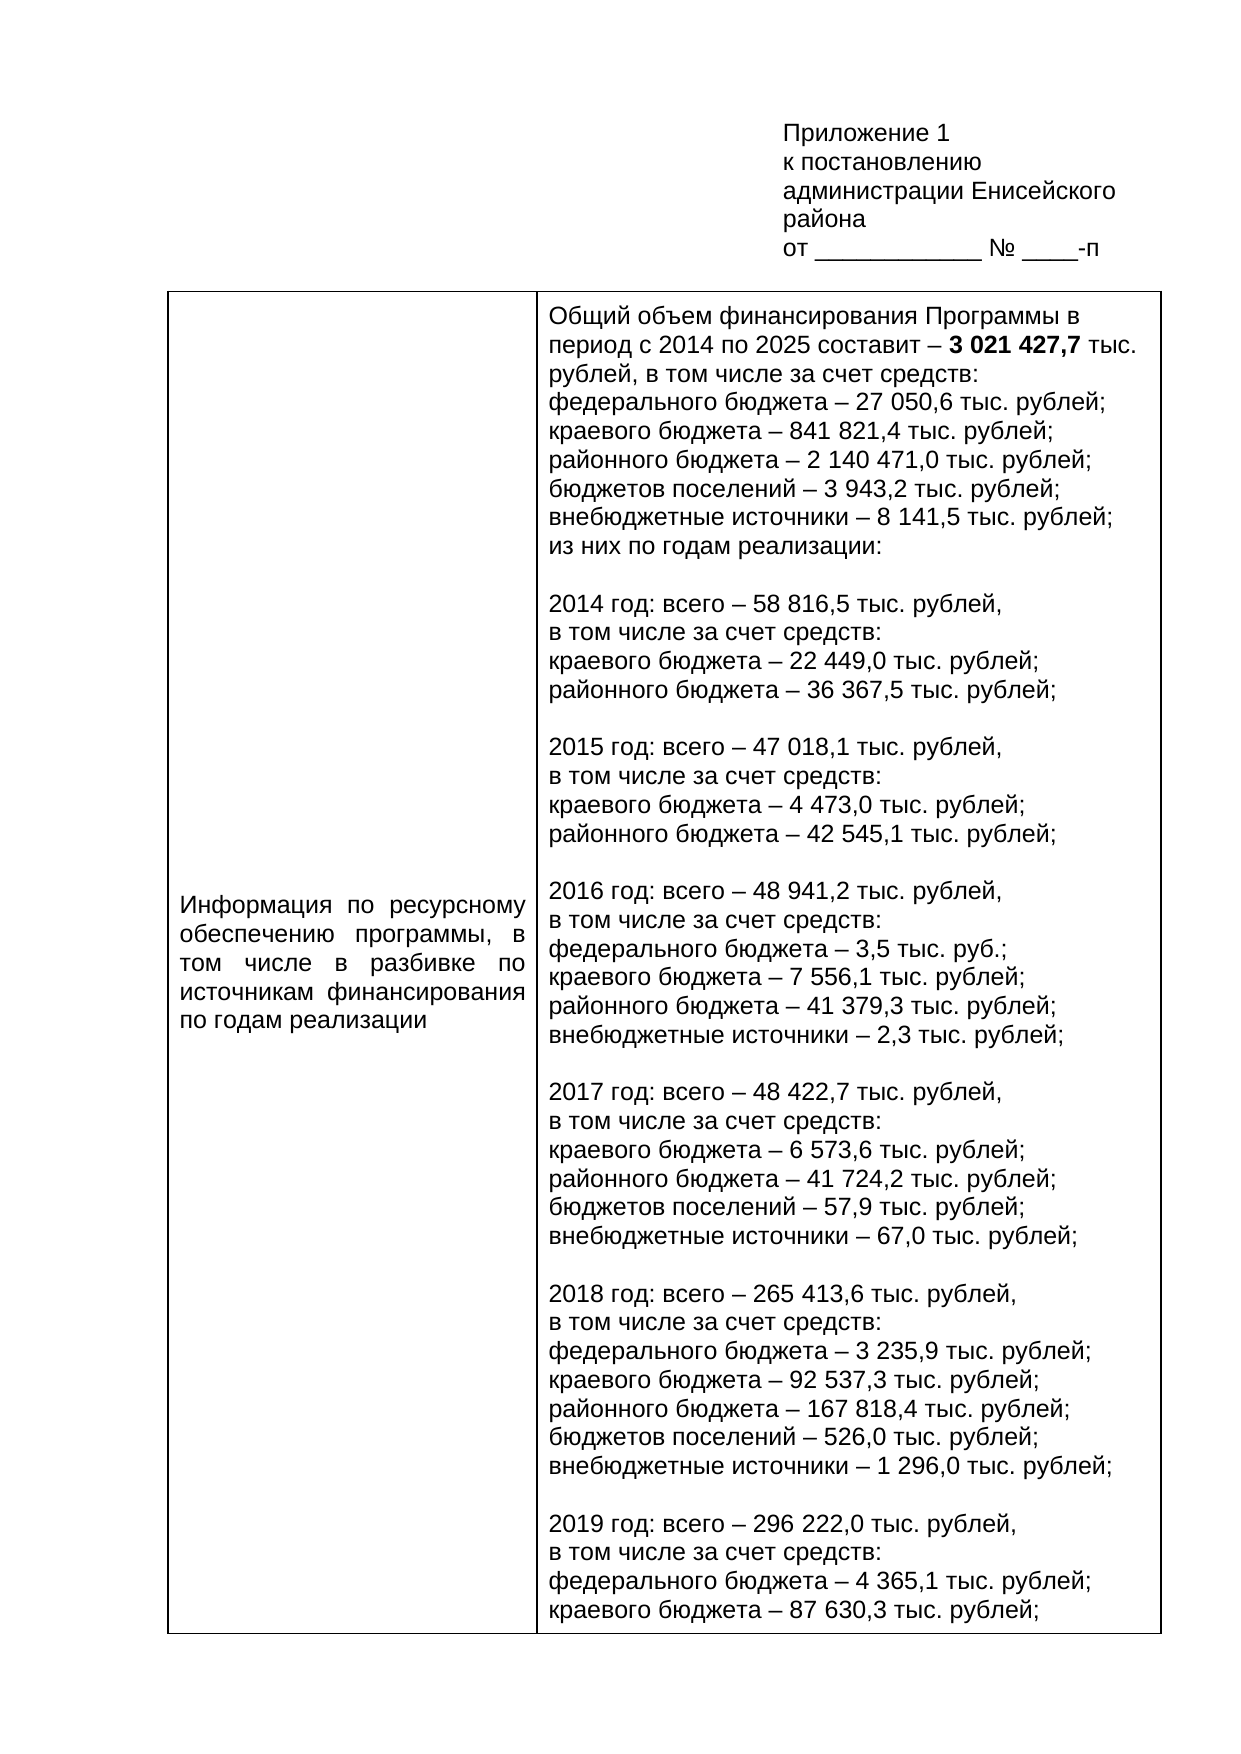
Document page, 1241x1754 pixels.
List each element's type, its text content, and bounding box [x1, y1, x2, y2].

text от ____________ № ____-п [783, 233, 1152, 262]
text Приложение 1 [783, 118, 1152, 147]
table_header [538, 292, 1160, 1633]
text к постановлению администрации Енисейского района [783, 147, 1152, 233]
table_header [169, 292, 536, 1633]
